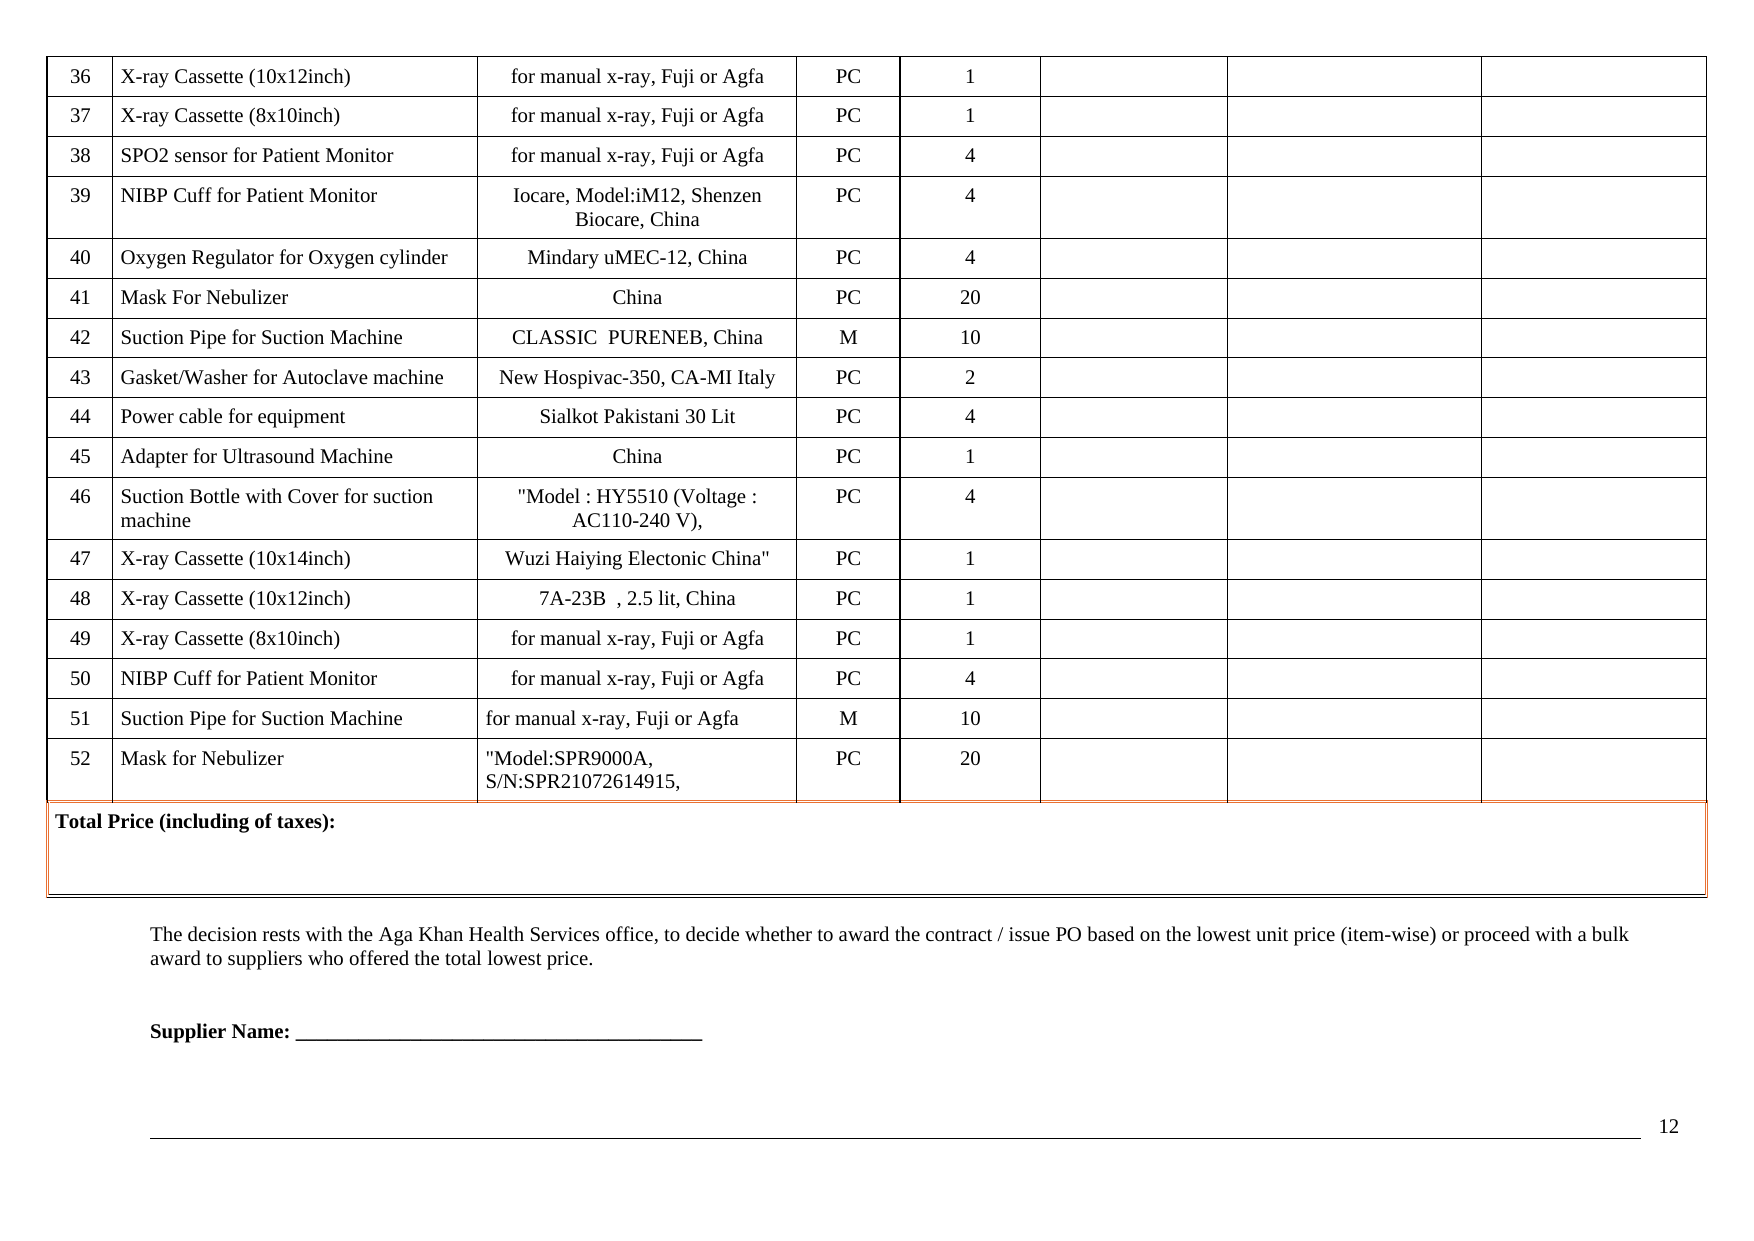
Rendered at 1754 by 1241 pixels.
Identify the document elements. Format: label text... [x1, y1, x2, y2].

table_cell [1228, 319, 1481, 357]
table_cell [1482, 177, 1706, 238]
table_cell [1482, 97, 1706, 136]
table_cell 44 [48, 398, 112, 437]
table_cell 4 [901, 239, 1040, 277]
table_cell 37 [48, 97, 112, 136]
table_cell PC [797, 478, 899, 539]
table_cell PC [797, 438, 899, 477]
table_cell [1228, 398, 1481, 437]
table_cell 1 [901, 580, 1040, 618]
table_cell [1041, 358, 1227, 397]
table_cell PC [797, 177, 899, 238]
table_cell 20 [901, 279, 1040, 317]
table_cell 4 [901, 398, 1040, 437]
table_cell PC [797, 540, 899, 578]
table_cell [1482, 540, 1706, 578]
table_cell [1228, 580, 1481, 618]
table_cell Mask for Nebulizer [113, 739, 477, 800]
table_cell [1041, 57, 1227, 96]
table_cell M [797, 699, 899, 738]
table_cell [1228, 438, 1481, 477]
table_cell [1041, 279, 1227, 317]
table_cell 20 [901, 739, 1040, 800]
table_cell 45 [48, 438, 112, 477]
table_cell [1482, 580, 1706, 618]
table_cell [1041, 438, 1227, 477]
table_cell X-ray Cassette (10x12inch) [113, 580, 477, 618]
table_cell [1041, 659, 1227, 698]
table_cell 1 [901, 97, 1040, 136]
table_cell 51 [48, 699, 112, 738]
table_cell [1228, 279, 1481, 317]
table_cell 2 [901, 358, 1040, 397]
table_cell PC [797, 620, 899, 658]
table_cell PC [797, 57, 899, 96]
table_cell 41 [48, 279, 112, 317]
table_cell [1228, 540, 1481, 578]
table_cell [1041, 177, 1227, 238]
table_cell X-ray Cassette (10x14inch) [113, 540, 477, 578]
table_cell [1482, 699, 1706, 738]
table_cell 4 [901, 478, 1040, 539]
table_cell Suction Bottle with Cover for suction machine [113, 478, 477, 539]
table_cell [1228, 97, 1481, 136]
table_cell 39 [48, 177, 112, 238]
table_cell 4 [901, 177, 1040, 238]
table_cell NIBP Cuff for Patient Monitor [113, 177, 477, 238]
table_cell [1482, 279, 1706, 317]
table_cell [1228, 659, 1481, 698]
table_cell [1041, 398, 1227, 437]
table_cell 43 [48, 358, 112, 397]
table_cell 46 [48, 478, 112, 539]
table_cell Power cable for equipment [113, 398, 477, 437]
table_cell China [478, 438, 796, 477]
table_cell for manual x-ray, Fuji or Agfa [478, 699, 796, 738]
table_cell PC [797, 580, 899, 618]
table_cell [1482, 739, 1706, 800]
table_cell New Hospivac-350, CA-MI Italy [478, 358, 796, 397]
table_cell Mask For Nebulizer [113, 279, 477, 317]
table_cell [1482, 57, 1706, 96]
table_cell for manual x-ray, Fuji or Agfa [478, 97, 796, 136]
table_cell [1482, 239, 1706, 277]
table_cell [1228, 478, 1481, 539]
table_cell 40 [48, 239, 112, 277]
table_cell 10 [901, 319, 1040, 357]
table_cell [1228, 137, 1481, 176]
table_cell [1482, 478, 1706, 539]
table_cell PC [797, 279, 899, 317]
table_cell [1228, 57, 1481, 96]
table_cell 1 [901, 57, 1040, 96]
table_cell 1 [901, 620, 1040, 658]
table_cell Oxygen Regulator for Oxygen cylinder [113, 239, 477, 277]
table_cell Total Price (including of taxes): [49, 803, 1705, 893]
table_cell PC [797, 239, 899, 277]
table_cell [1482, 438, 1706, 477]
table_cell [1228, 739, 1481, 800]
table_cell Suction Pipe for Suction Machine [113, 319, 477, 357]
table_cell PC [797, 358, 899, 397]
table_cell 42 [48, 319, 112, 357]
table_cell PC [797, 739, 899, 800]
table_cell 1 [901, 438, 1040, 477]
table_cell Gasket/Washer for Autoclave machine [113, 358, 477, 397]
table_cell for manual x-ray, Fuji or Agfa [478, 620, 796, 658]
table_cell [1482, 137, 1706, 176]
table_cell for manual x-ray, Fuji or Agfa [478, 57, 796, 96]
table_cell [1041, 580, 1227, 618]
table_cell [1228, 620, 1481, 658]
table_cell Mindary uMEC-12, China [478, 239, 796, 277]
table_cell [1041, 699, 1227, 738]
table_cell [1228, 699, 1481, 738]
text Supplier Name: _______________________________________ [150, 1018, 1679, 1043]
table_cell 4 [901, 659, 1040, 698]
table_cell [1041, 137, 1227, 176]
table_cell [1041, 239, 1227, 277]
table_cell Iocare, Model:iM12, Shenzen Biocare, China [478, 177, 796, 238]
table_cell "Model:SPR9000A, S/N:SPR21072614915, [478, 739, 796, 800]
table_cell [1041, 620, 1227, 658]
table_cell PC [797, 398, 899, 437]
table_cell [1041, 478, 1227, 539]
table_cell 38 [48, 137, 112, 176]
table_cell X-ray Cassette (10x12inch) [113, 57, 477, 96]
table_cell [1482, 659, 1706, 698]
table_cell China [478, 279, 796, 317]
table_cell CLASSIC PURENEB, China [478, 319, 796, 357]
table_cell 10 [901, 699, 1040, 738]
table_cell [1041, 739, 1227, 800]
table_cell NIBP Cuff for Patient Monitor [113, 659, 477, 698]
table_cell 49 [48, 620, 112, 658]
table_cell 36 [48, 57, 112, 96]
table_cell for manual x-ray, Fuji or Agfa [478, 659, 796, 698]
table_cell Wuzi Haiying Electonic China" [478, 540, 796, 578]
table_cell 52 [48, 739, 112, 800]
table_cell 50 [48, 659, 112, 698]
table_cell 1 [901, 540, 1040, 578]
table_cell [1041, 319, 1227, 357]
table_cell "Model : HY5510 (Voltage : AC110-240 V), [478, 478, 796, 539]
table_cell X-ray Cassette (8x10inch) [113, 620, 477, 658]
table_cell 7A-23B , 2.5 lit, China [478, 580, 796, 618]
table_cell [1482, 620, 1706, 658]
table_cell [1482, 358, 1706, 397]
text The decision rests with the Aga Khan Health Services office, to decide whether to award the contract / issue PO based on the lowest unit price (item-wise) or proceed with a bulk award to suppliers who offered the total lowest price. [150, 922, 1679, 970]
table_cell Suction Pipe for Suction Machine [113, 699, 477, 738]
table_cell [1482, 319, 1706, 357]
table_cell Sialkot Pakistani 30 Lit [478, 398, 796, 437]
table_cell [1482, 398, 1706, 437]
table_cell M [797, 319, 899, 357]
table_cell [1041, 540, 1227, 578]
table_cell [1041, 97, 1227, 136]
table_cell [1228, 177, 1481, 238]
table_cell 47 [48, 540, 112, 578]
table_cell 48 [48, 580, 112, 618]
table_cell 4 [901, 137, 1040, 176]
table_cell X-ray Cassette (8x10inch) [113, 97, 477, 136]
table_cell [1228, 358, 1481, 397]
table_cell PC [797, 137, 899, 176]
table_cell for manual x-ray, Fuji or Agfa [478, 137, 796, 176]
table_cell PC [797, 97, 899, 136]
table_cell SPO2 sensor for Patient Monitor [113, 137, 477, 176]
table_cell Adapter for Ultrasound Machine [113, 438, 477, 477]
table_cell PC [797, 659, 899, 698]
table_cell [1228, 239, 1481, 277]
